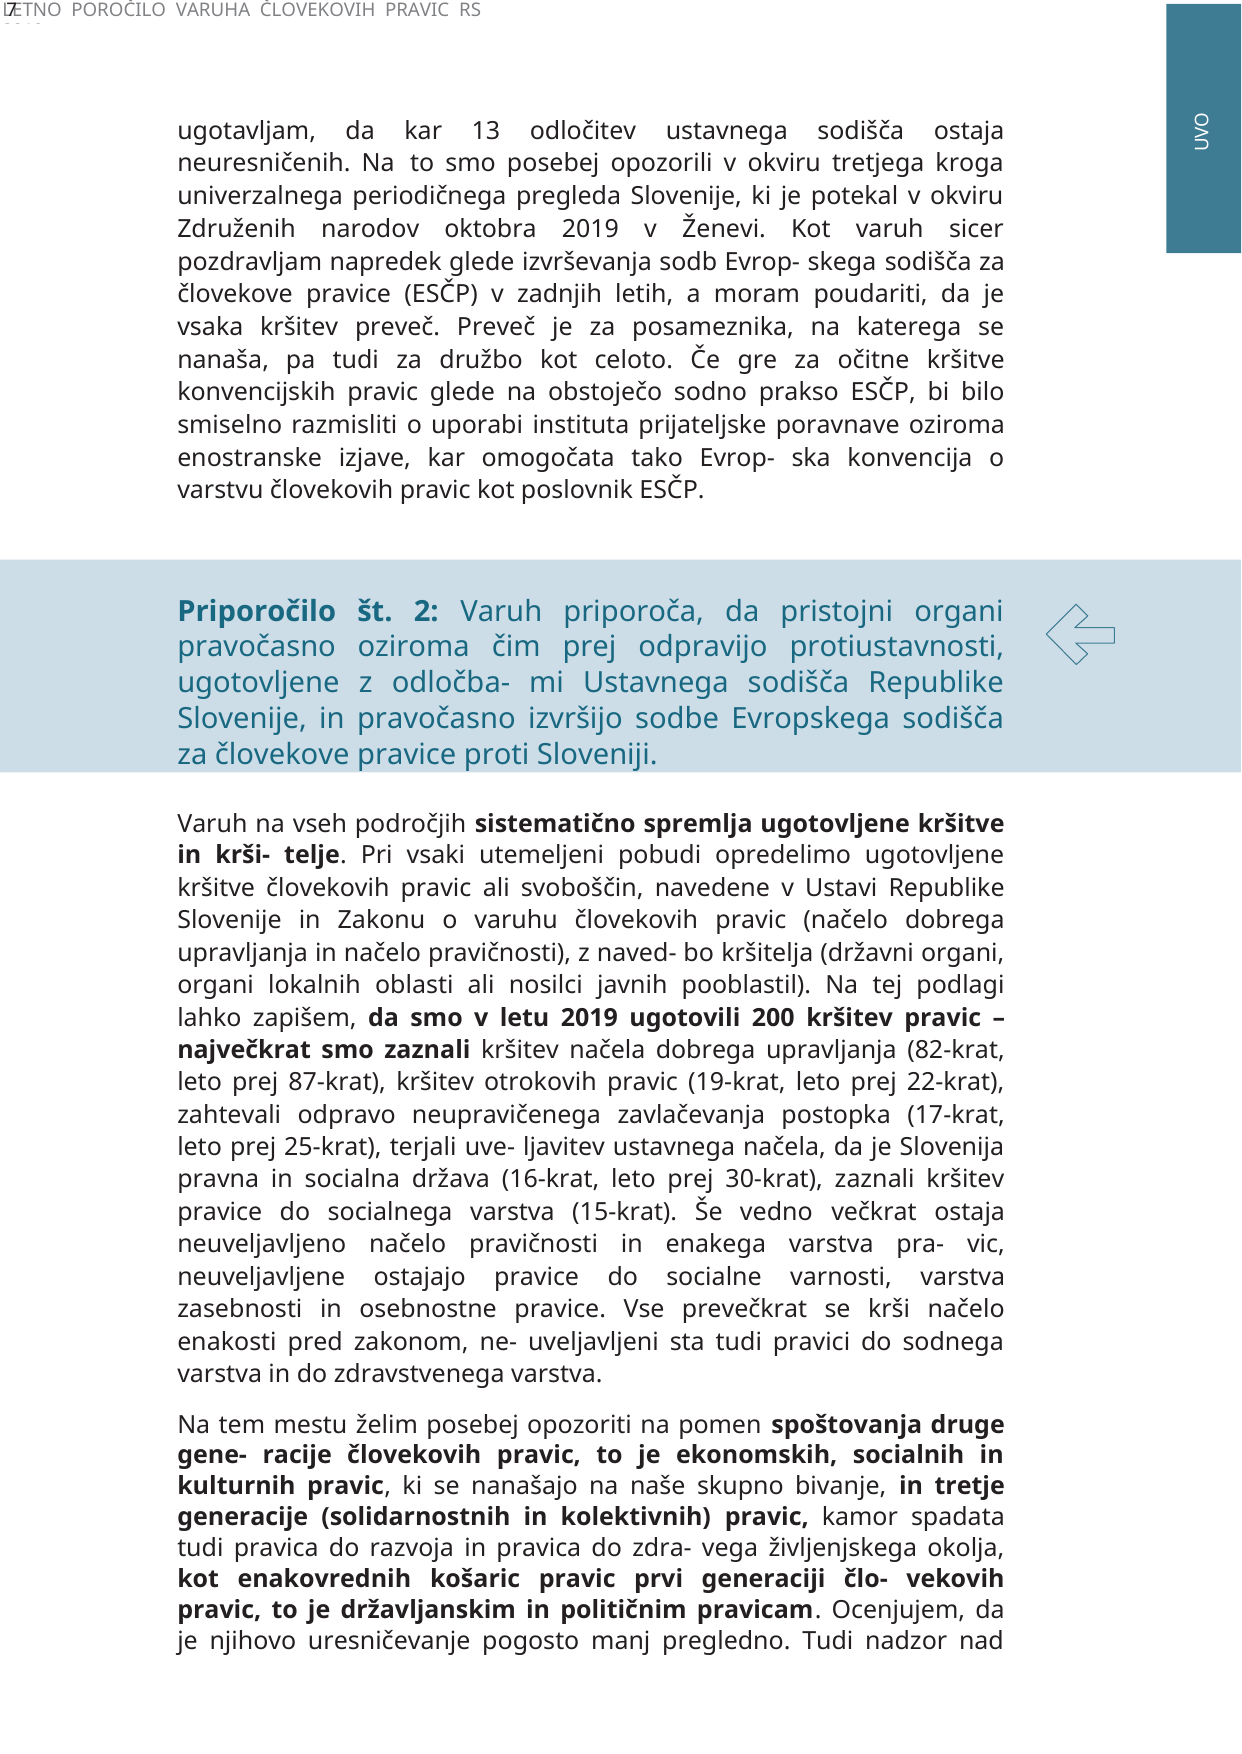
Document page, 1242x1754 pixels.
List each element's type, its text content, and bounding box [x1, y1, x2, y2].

text Varuh na vseh področjih sistematično spremlja ugotovljene kršitve in krši- telje. Pri vsaki utemeljeni pobudi opredelimo ugotovljene kršitve človekovih pravic ali svoboščin, navedene v Ustavi Republike Slovenije in Zakonu o varuhu človekovih pravic (načelo dobrega upravljanja in načelo pravičnosti), z naved- bo kršitelja (državni organi, organi lokalnih oblasti ali nosilci javnih pooblastil). Na tej podlagi lahko zapišem, da smo v letu 2019 ugotovili 200 kršitev pravic – največkrat smo zaznali kršitev načela dobrega upravljanja (82-krat, leto prej 87-krat), kršitev otrokovih pravic (19-krat, leto prej 22-krat), zahtevali odpravo neupravičenega zavlačevanja postopka (17-krat, leto prej 25-krat), terjali uve- ljavitev ustavnega načela, da je Slovenija pravna in socialna država (16-krat, leto prej 30-krat), zaznali kršitev pravice do socialnega varstva (15-krat). Še vedno večkrat ostaja neuveljavljeno načelo pravičnosti in enakega varstva pra- vic, neuveljavljene ostajajo pravice do socialne varnosti, varstva zasebnosti in osebnostne pravice. Vse prevečkrat se krši načelo enakosti pred zakonom, ne- uveljavljeni sta tudi pravici do sodnega varstva in do zdravstvenega varstva. [177, 807, 1005, 1389]
text ugotavljam, da kar 13 odločitev ustavnega sodišča ostaja neuresničenih. Na to smo posebej opozorili v okviru tretjega kroga univerzalnega periodičnega pregleda Slovenije, ki je potekal v okviru Združenih narodov oktobra 2019 v Ženevi. Kot varuh sicer pozdravljam napredek glede izvrševanja sodb Evrop- skega sodišča za človekove pravice (ESČP) v zadnjih letih, a moram poudariti, da je vsaka kršitev preveč. Preveč je za posameznika, na katerega se nanaša, pa tudi za družbo kot celoto. Če gre za očitne kršitve konvencijskih pravic glede na obstoječo sodno prakso ESČP, bi bilo smiselno razmisliti o uporabi instituta prijateljske poravnave oziroma enostranske izjave, kar omogočata tako Evrop- ska konvencija o varstvu človekovih pravic kot poslovnik ESČP. [177, 114, 1005, 506]
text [177, 1409, 1005, 1657]
